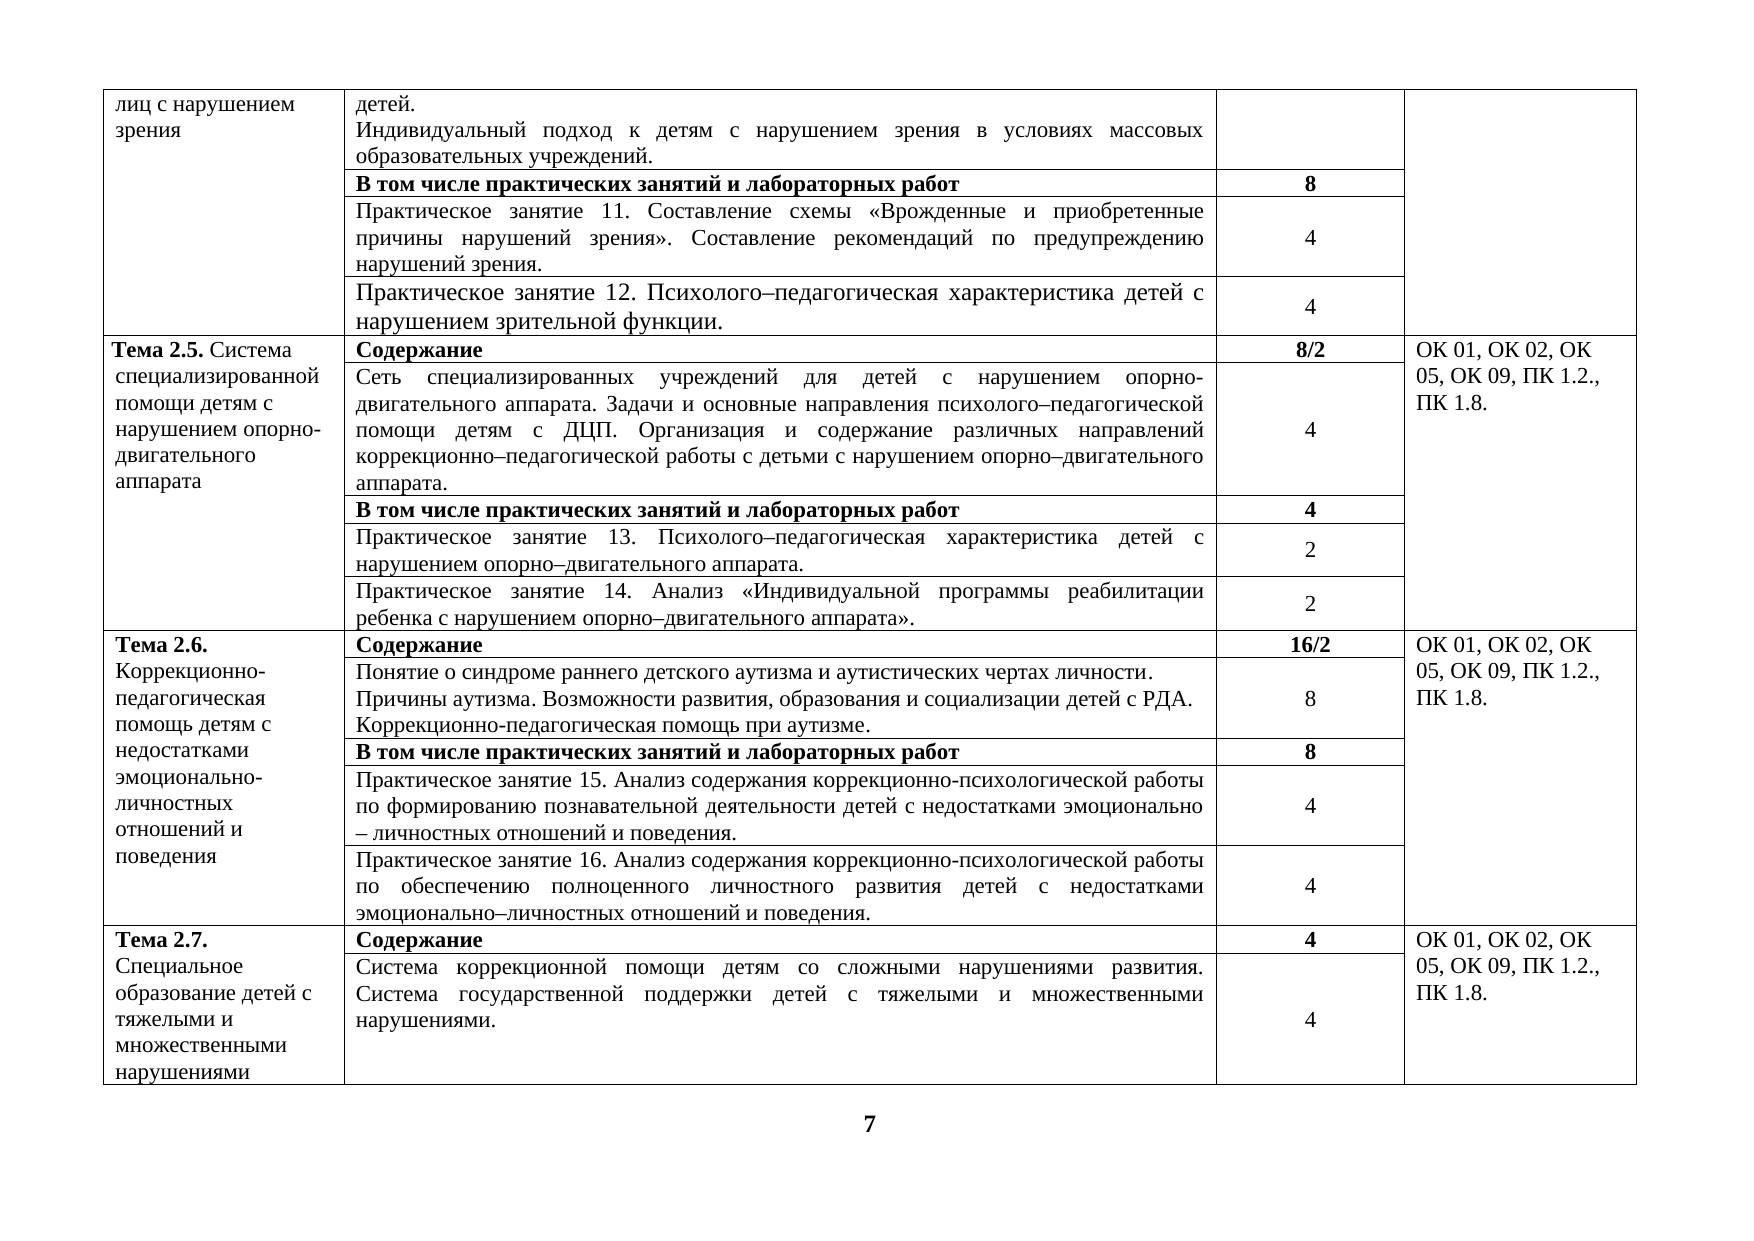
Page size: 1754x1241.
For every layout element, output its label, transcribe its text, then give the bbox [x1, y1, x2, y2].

table_cell 8 [1217, 739, 1404, 765]
table_cell Практическое занятие 11. Составление схемы «Врожденные и приобретенные причины нарушений зрения». Составление рекомендаций по предупреждению нарушений зрения. [345, 197, 1216, 276]
table_cell В том числе практических занятий и лабораторных работ [345, 170, 1216, 196]
table_cell 2 [1217, 577, 1404, 630]
table_cell Практическое занятие 12. Психолого–педагогическая характеристика детей с нарушением зрительной функции. [345, 277, 1216, 335]
table_cell В том числе практических занятий и лабораторных работ [345, 496, 1216, 522]
table_cell Система коррекционной помощи детям со сложными нарушениями развития. Система государственной поддержки детей с тяжелыми и множественными нарушениями. [345, 954, 1216, 1084]
table_cell 2 [1217, 524, 1404, 576]
table_cell Содержание [345, 926, 1216, 952]
table_cell Практическое занятие 15. Анализ содержания коррекционно-психологической работы по формированию познавательной деятельности детей с недостатками эмоционально – личностных отношений и поведения. [345, 766, 1216, 845]
table_cell 4 [1217, 277, 1404, 335]
table_cell Тема 2.7. Специальное образование детей с тяжелыми и множественными нарушениями [104, 926, 344, 1084]
table_cell В том числе практических занятий и лабораторных работ [345, 739, 1216, 765]
table_cell 16/2 [1217, 631, 1404, 657]
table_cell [345, 90, 1216, 169]
table_cell Практическое занятие 16. Анализ содержания коррекционно-психологической работы по обеспечению полноценного личностного развития детей с недостатками эмоционально–личностных отношений и поведения. [345, 846, 1216, 925]
table_cell ОК 01, ОК 02, ОК 05, ОК 09, ПК 1.2., ПК 1.8. [1405, 631, 1636, 925]
table_cell ОК 01, ОК 02, ОК 05, ОК 09, ПК 1.2., ПК 1.8. [1405, 926, 1636, 1084]
table_cell 8 [1217, 90, 1404, 169]
table_cell 4 [1217, 766, 1404, 845]
table_cell 4 [1217, 846, 1404, 925]
table_cell Тема 2.5. Система специализированной помощи детям с нарушением опорно-двигательного аппарата [104, 336, 344, 630]
table_cell Практическое занятие 14. Анализ «Индивидуальной программы реабилитации ребенка с нарушением опорно–двигательного аппарата». [345, 577, 1216, 630]
table_cell Практическое занятие 13. Психолого–педагогическая характеристика детей с нарушением опорно–двигательного аппарата. [345, 524, 1216, 576]
table_cell 4 [1217, 496, 1404, 522]
table_cell 4 [1217, 197, 1404, 276]
table_cell 4 [1217, 363, 1404, 495]
table_cell Сеть специализированных учреждений для детей с нарушением опорно-двигательного аппарата. Задачи и основные направления психолого–педагогической помощи детям с ДЦП. Организация и содержание различных направлений коррекционно–педагогической работы с детьми с нарушением опорно–двигательного аппарата. [345, 363, 1216, 495]
table_cell Содержание [345, 631, 1216, 657]
table_cell 4 [1217, 954, 1404, 1084]
table_cell 4 [1217, 926, 1404, 952]
table_cell Понятие о синдроме раннего детского аутизма и аутистических чертах личности. Причины аутизма. Возможности развития, образования и социализации детей с РДА. Коррекционно-педагогическая помощь при аутизме. [345, 658, 1216, 737]
table_cell ОК 01, ОК 02, ОК 05, ОК 09, ПК 1.2., ПК 1.8. [1405, 336, 1636, 630]
table_cell 8/2 [1217, 336, 1404, 362]
table_cell 8 [1217, 170, 1404, 196]
table_cell Тема 2.6. Коррекционно-педагогическая помощь детям с недостатками эмоционально-личностных отношений и поведения [104, 631, 344, 925]
table_cell Содержание [345, 336, 1216, 362]
table_cell 8 [1217, 658, 1404, 737]
